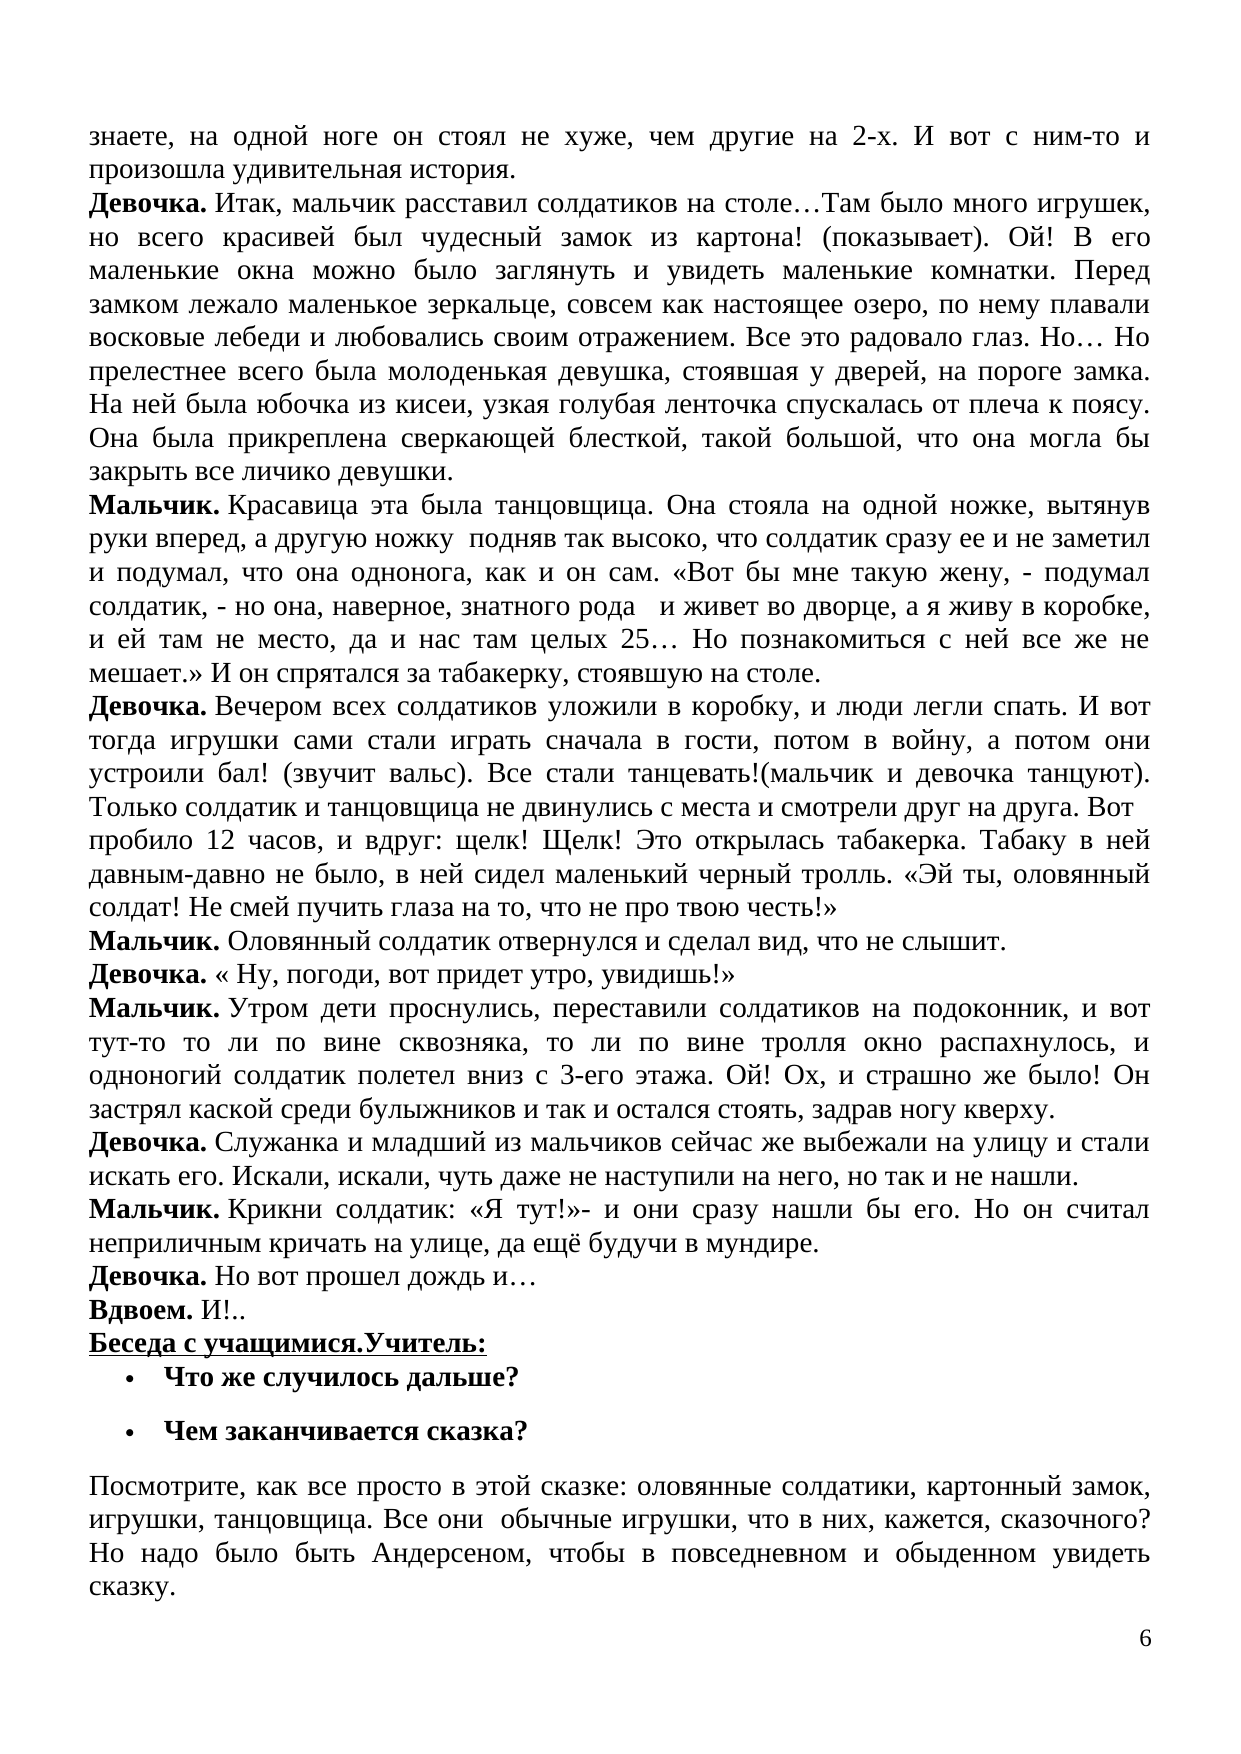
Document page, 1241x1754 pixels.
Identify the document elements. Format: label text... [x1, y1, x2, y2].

text пробило 12 часов, и вдруг: щелк! Щелк! Это открылась табакерка. Табаку в ней давным-давно не было, в ней сидел маленький черный тролль. «Эй ты, оловянный солдат! Не смей пучить глаза на то, что не про твою честь!» [89, 822, 1152, 923]
text Девочка. Но вот прошел дождь и… [89, 1258, 1152, 1292]
text Мальчик. Оловянный солдатик отвернулся и сделал вид, что не слышит. [89, 923, 1152, 957]
text Посмотрите, как все просто в этой сказке: оловянные солдатики, картонный замок, игрушки, танцовщица. Все они обычные игрушки, что в них, кажется, сказочного? Но надо было быть Андерсеном, чтобы в повседневном и обыденном увидеть сказку. [89, 1468, 1152, 1602]
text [89, 118, 1152, 185]
list Что же случилось дальше? [126, 1359, 1152, 1393]
text Беседа с учащимися.Учитель: [89, 1326, 1152, 1359]
text Вдвоем. И!.. [89, 1292, 1152, 1326]
text Девочка. Служанка и младший из мальчиков сейчас же выбежали на улицу и стали искать его. Искали, искали, чуть даже не наступили на него, но так и не нашли. [89, 1124, 1152, 1191]
text Девочка. « Ну, погоди, вот придет утро, увидишь!» [89, 957, 1152, 990]
text Мальчик. Утром дети проснулись, переставили солдатиков на подоконник, и вот тут-то то ли по вине сквозняка, то ли по вине тролля окно распахнулось, и одноногий солдатик полетел вниз с 3-его этажа. Ой! Ох, и страшно же было! Он застрял каской среди булыжников и так и остался стоять, задрав ногу кверху. [89, 990, 1152, 1124]
text Девочка. Итак, мальчик расставил солдатиков на столе…Там было много игрушек, но всего красивей был чудесный замок из картона! (показывает). Ой! В его маленькие окна можно было заглянуть и увидеть маленькие комнатки. Перед замком лежало маленькое зеркальце, совсем как настоящее озеро, по нему плавали восковые лебеди и любовались своим отражением. Все это радовало глаз. Но… Но прелестнее всего была молоденькая девушка, стоявшая у дверей, на пороге замка. На ней была юбочка из кисеи, узкая голубая ленточка спускалась от плеча к поясу. Она была прикреплена сверкающей блесткой, такой большой, что она могла бы закрыть все личико девушки. [89, 185, 1152, 487]
text Мальчик. Крикни солдатик: «Я тут!»- и они сразу нашли бы его. Но он считал неприличным кричать на улице, да ещё будучи в мундире. [89, 1191, 1152, 1258]
text Девочка. Вечером всех солдатиков уложили в коробку, и люди легли спать. И вот тогда игрушки сами стали играть сначала в гости, потом в войну, а потом они устроили бал! (звучит вальс). Все стали танцевать!(мальчик и девочка танцуют). Только солдатик и танцовщица не двинулись с места и смотрели друг на друга. Вот [89, 688, 1152, 822]
text Мальчик. Красавица эта была танцовщица. Она стояла на одной ножке, вытянув руки вперед, а другую ножку подняв так высоко, что солдатик сразу ее и не заметил и подумал, что она однонога, как и он сам. «Вот бы мне такую жену, - подумал солдатик, - но она, наверное, знатного рода и живет во дворце, а я живу в коробке, и ей там не место, да и нас там целых 25… Но познакомиться с ней все же не мешает.» И он спрятался за табакерку, стоявшую на столе. [89, 487, 1152, 688]
list Чем заканчивается сказка? [126, 1413, 1152, 1447]
